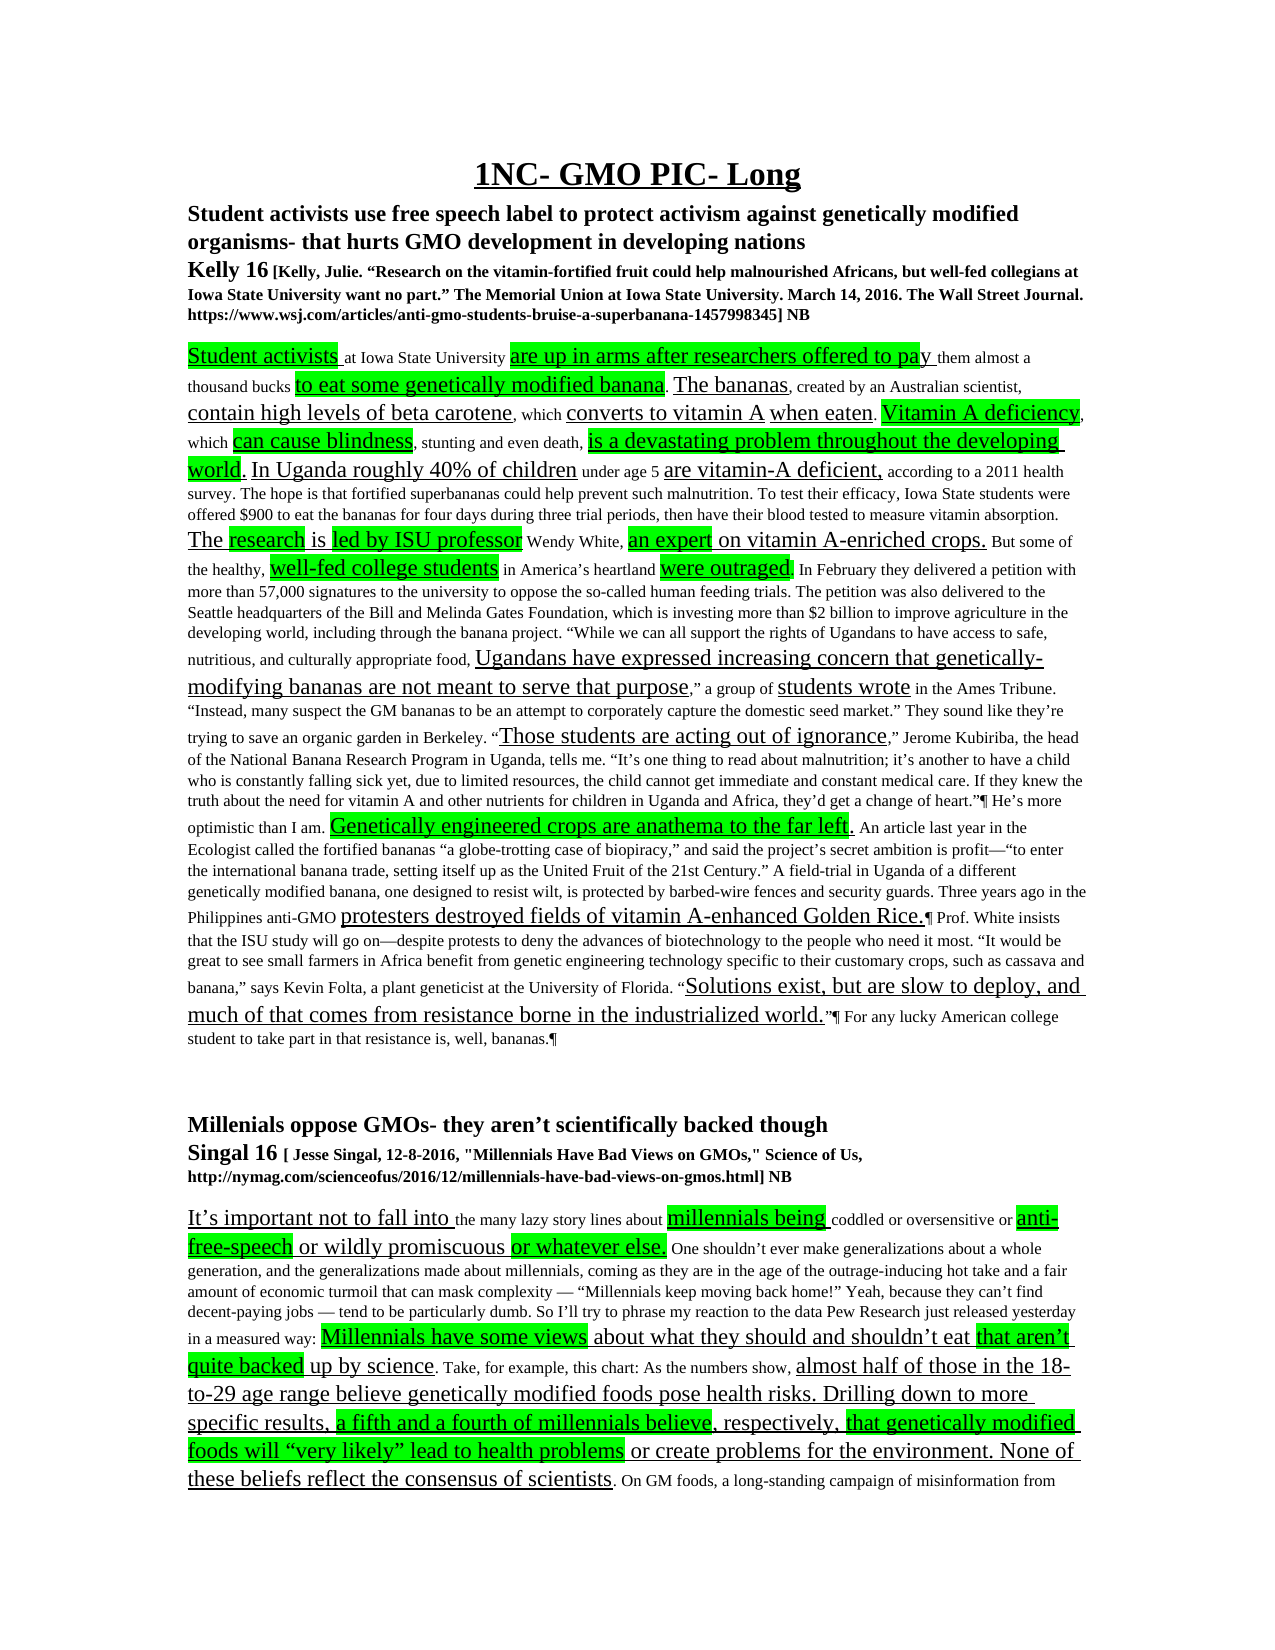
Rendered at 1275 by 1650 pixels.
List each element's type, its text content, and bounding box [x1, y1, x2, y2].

subtitle Student activists use free speech label to protect activism against genetically modified organisms- that hurts GMO development in developing nations [187, 200, 1087, 254]
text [187, 1204, 1087, 1492]
text Student activists at Iowa State University are up in arms after researchers offered to pay them almost a thousand bucks to eat some genetically modified banana. The bananas, created by an Australian scientist, contain high levels of beta carotene, which converts to vitamin A when eaten. Vitamin A deficiency, which can cause blindness, stunting and even death, is a devastating problem throughout the developing world. In Uganda roughly 40% of children under age 5 are vitamin-A deficient, according to a 2011 health survey. The hope is that fortified superbananas could help prevent such malnutrition. To test their efficacy, Iowa State students were offered $900 to eat the bananas for four days during three trial periods, then have their blood tested to measure vitamin absorption. The research is led by ISU professor Wendy White, an expert on vitamin A-enriched crops. But some of the healthy, well-fed college students in America’s heartland were outraged. In February they delivered a petition with more than 57,000 signatures to the university to oppose the so-called human feeding trials. The petition was also delivered to the Seattle headquarters of the Bill and Melinda Gates Foundation, which is investing more than $2 billion to improve agriculture in the developing world, including through the banana project. “While we can all support the rights of Ugandans to have access to safe, nutritious, and culturally appropriate food, Ugandans have expressed increasing concern that genetically-modifying bananas are not meant to serve that purpose,” a group of students wrote in the Ames Tribune. “Instead, many suspect the GM bananas to be an attempt to corporately capture the domestic seed market.” They sound like they’re trying to save an organic garden in Berkeley. “Those students are acting out of ignorance,” Jerome Kubiriba, the head of the National Banana Research Program in Uganda, tells me. “It’s one thing to read about malnutrition; it’s another to have a child who is constantly falling sick yet, due to limited resources, the child cannot get immediate and constant medical care. If they knew the truth about the need for vitamin A and other nutrients for children in Uganda and Africa, they’d get a change of heart.”¶ He’s more optimistic than I am. Genetically engineered crops are anathema to the far left. An article last year in the Ecologist called the fortified bananas “a globe-trotting case of biopiracy,” and said the project’s secret ambition is profit—“to enter the international banana trade, setting itself up as the United Fruit of the 21st Century.” A field-trial in Uganda of a different genetically modified banana, one designed to resist wilt, is protected by barbed-wire fences and security guards. Three years ago in the Philippines anti-GMO protesters destroyed fields of vitamin A-enhanced Golden Rice.¶ Prof. White insists that the ISU study will go on—despite protests to deny the advances of biotechnology to the people who need it most. “It would be great to see small farmers in Africa benefit from genetic engineering technology specific to their customary crops, such as cassava and banana,” says Kevin Folta, a plant geneticist at the University of Florida. “Solutions exist, but are slow to deploy, and much of that comes from resistance borne in the industrialized world.”¶ For any lucky American college student to take part in that resistance is, well, bananas.¶ [187, 342, 1087, 1048]
subtitle Millenials oppose GMOs- they aren’t scientifically backed though [187, 1111, 1087, 1137]
text Singal 16 [ Jesse Singal, 12-8-2016, "Millennials Have Bad Views on GMOs," Science of Us, http://nymag.com/scienceofus/2016/12/millennials-have-bad-views-on-gmos.html] NB [187, 1139, 1087, 1186]
text Kelly 16 [Kelly, Julie. “Research on the vitamin-fortified fruit could help malnourished Africans, but well-fed collegians at Iowa State University want no part.” The Memorial Union at Iowa State University. March 14, 2016. The Wall Street Journal. https://www.wsj.com/articles/anti-gmo-students-bruise-a-superbanana-1457998345] NB [187, 257, 1087, 324]
subtitle 1NC- GMO PIC- Long [187, 154, 1087, 192]
